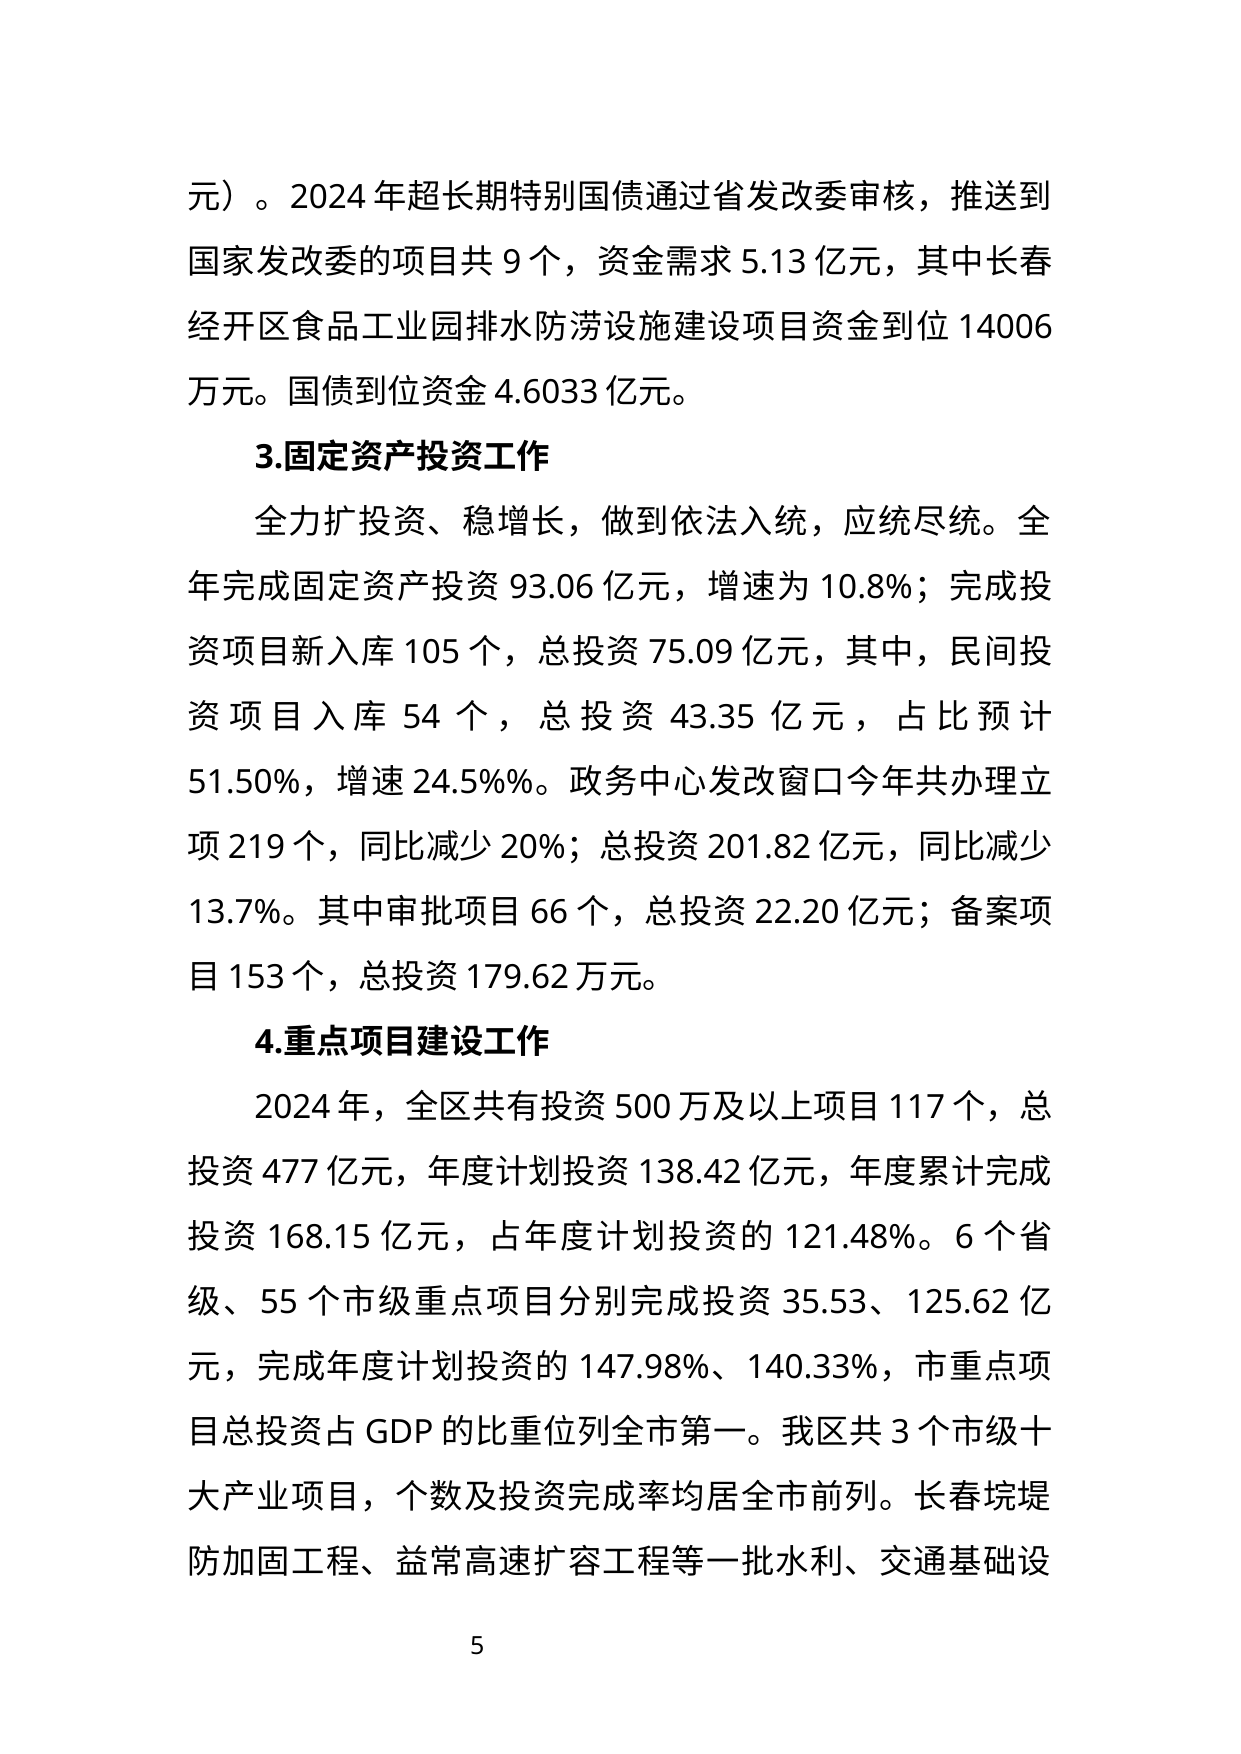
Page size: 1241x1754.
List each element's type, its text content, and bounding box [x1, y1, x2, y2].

text 3.固定资产投资工作 [187, 422, 1053, 487]
text 4.重点项目建设工作 [187, 1007, 1053, 1072]
text 全力扩投资、稳增长，做到依法入统，应统尽统。全年完成固定资产投资93.06亿元，增速为10.8%；完成投资项目新入库105个，总投资75.09亿元，其中，民间投资项目入库54个，总投资43.35亿元，占比预计51.50%，增速24.5%%。政务中心发改窗口今年共办理立项219个，同比减少20%；总投资201.82亿元，同比减少13.7%。其中审批项目66个，总投资22.20亿元；备案项目153个，总投资179.62万元。 [187, 487, 1053, 1007]
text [187, 162, 1053, 422]
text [187, 1072, 1053, 1592]
